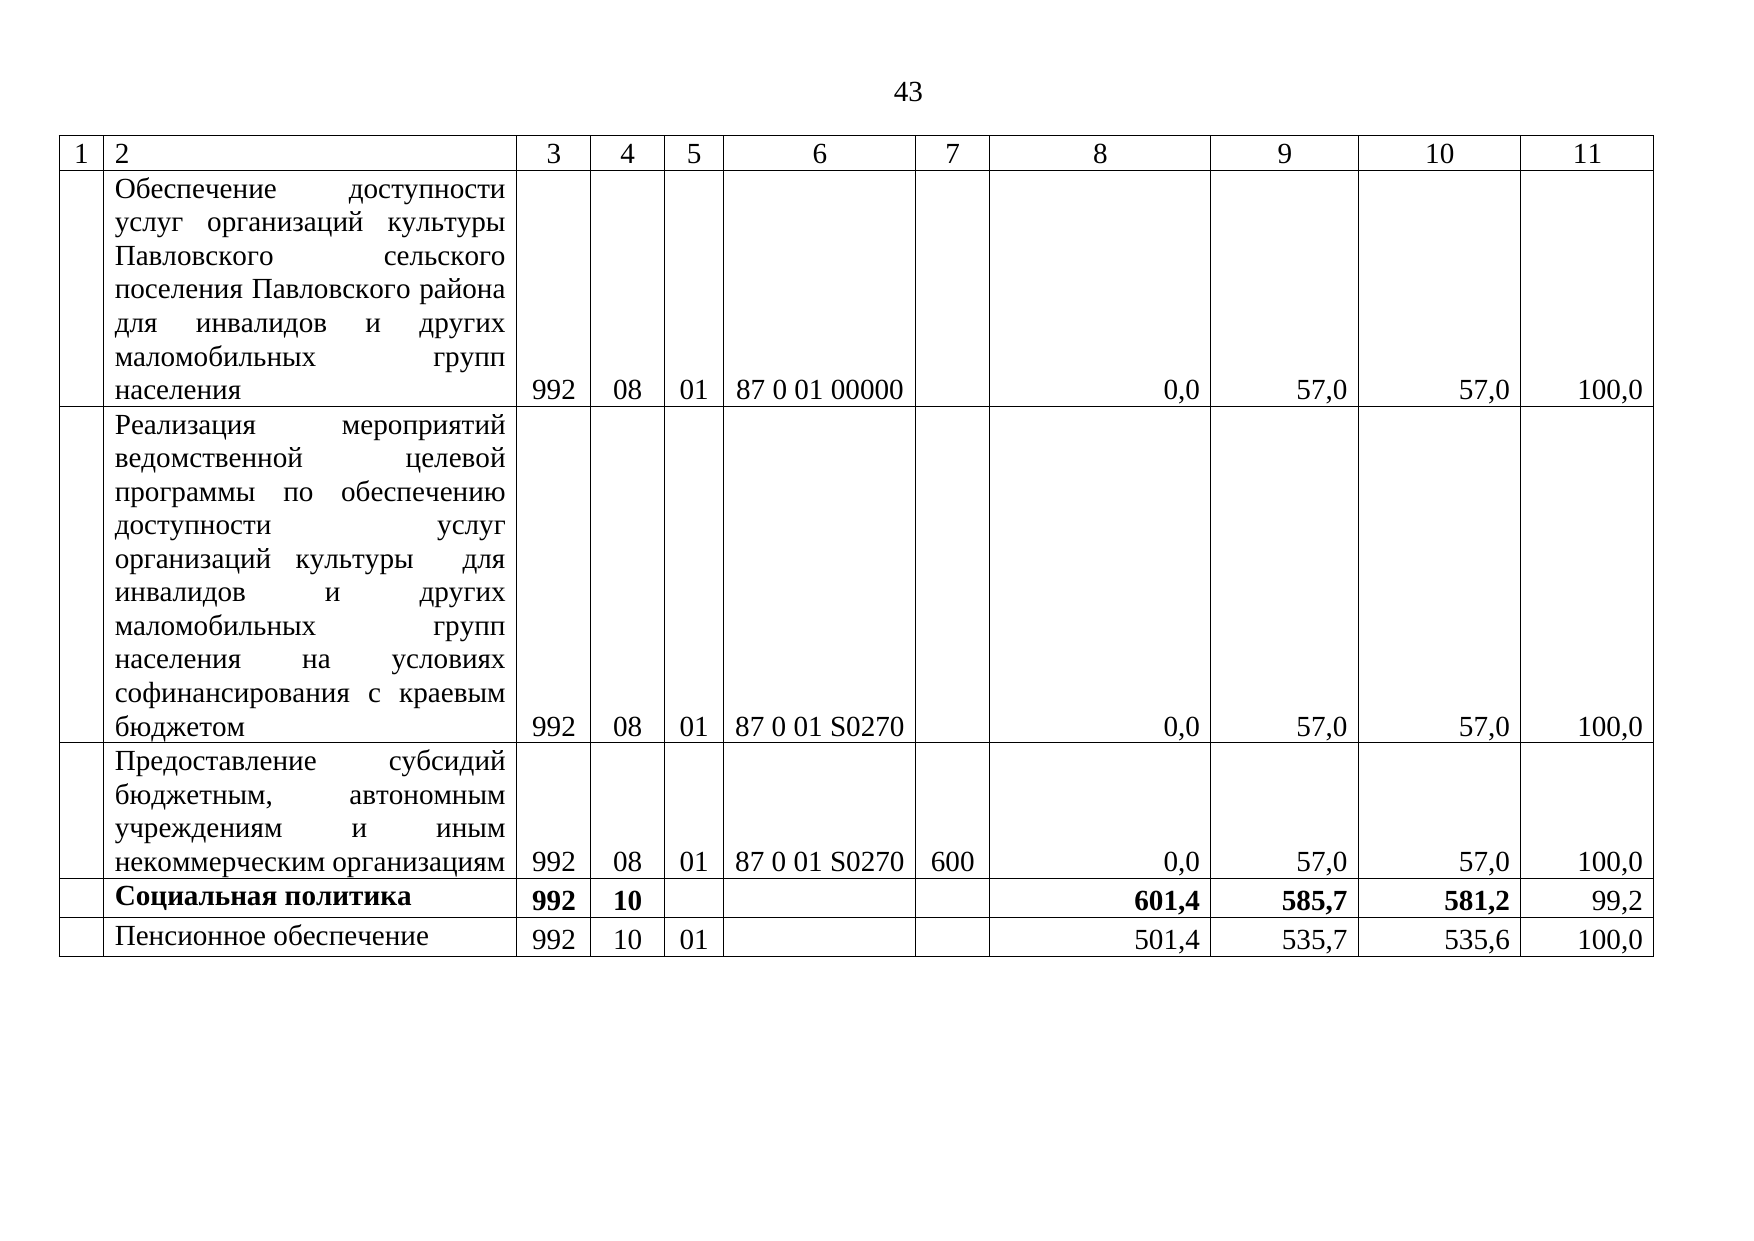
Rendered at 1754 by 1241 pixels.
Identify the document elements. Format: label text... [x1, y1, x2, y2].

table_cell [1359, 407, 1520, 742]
table_header 11 [1521, 136, 1653, 170]
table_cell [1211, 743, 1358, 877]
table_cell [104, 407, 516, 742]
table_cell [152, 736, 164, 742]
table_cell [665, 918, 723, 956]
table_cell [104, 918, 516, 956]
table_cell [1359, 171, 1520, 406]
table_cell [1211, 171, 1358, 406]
table_header 2 [104, 136, 516, 170]
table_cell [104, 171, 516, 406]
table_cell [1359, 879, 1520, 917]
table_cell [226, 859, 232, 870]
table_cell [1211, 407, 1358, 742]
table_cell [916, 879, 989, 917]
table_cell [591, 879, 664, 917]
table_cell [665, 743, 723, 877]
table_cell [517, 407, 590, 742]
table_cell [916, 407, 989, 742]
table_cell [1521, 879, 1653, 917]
table_header 6 [724, 136, 915, 170]
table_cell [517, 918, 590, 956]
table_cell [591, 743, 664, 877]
table_header 1 [60, 136, 103, 170]
table_header 5 [665, 136, 723, 170]
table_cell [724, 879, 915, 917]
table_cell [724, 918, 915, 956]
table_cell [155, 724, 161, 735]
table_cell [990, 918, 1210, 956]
table_header 4 [591, 136, 664, 170]
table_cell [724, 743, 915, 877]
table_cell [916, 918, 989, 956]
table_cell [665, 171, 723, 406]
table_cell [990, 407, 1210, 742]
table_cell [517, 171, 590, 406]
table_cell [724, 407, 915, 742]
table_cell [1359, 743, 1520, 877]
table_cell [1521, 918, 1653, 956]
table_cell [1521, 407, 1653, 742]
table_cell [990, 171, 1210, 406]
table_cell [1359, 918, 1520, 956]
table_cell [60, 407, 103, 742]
table_header 3 [517, 136, 590, 170]
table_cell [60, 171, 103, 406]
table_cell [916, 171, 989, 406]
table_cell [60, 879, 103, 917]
table_header 10 [1359, 136, 1520, 170]
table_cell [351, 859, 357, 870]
table_header 7 [916, 136, 989, 170]
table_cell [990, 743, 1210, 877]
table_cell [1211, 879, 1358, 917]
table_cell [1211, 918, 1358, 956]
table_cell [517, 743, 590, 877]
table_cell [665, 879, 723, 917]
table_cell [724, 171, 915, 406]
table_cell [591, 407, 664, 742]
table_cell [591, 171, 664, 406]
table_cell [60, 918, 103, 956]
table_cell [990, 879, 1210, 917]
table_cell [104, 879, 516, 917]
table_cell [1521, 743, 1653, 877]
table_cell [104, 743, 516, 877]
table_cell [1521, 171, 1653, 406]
table_header 9 [1211, 136, 1358, 170]
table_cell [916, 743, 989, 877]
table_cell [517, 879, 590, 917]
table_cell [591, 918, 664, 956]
table_header 8 [990, 136, 1210, 170]
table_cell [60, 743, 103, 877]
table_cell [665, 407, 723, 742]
